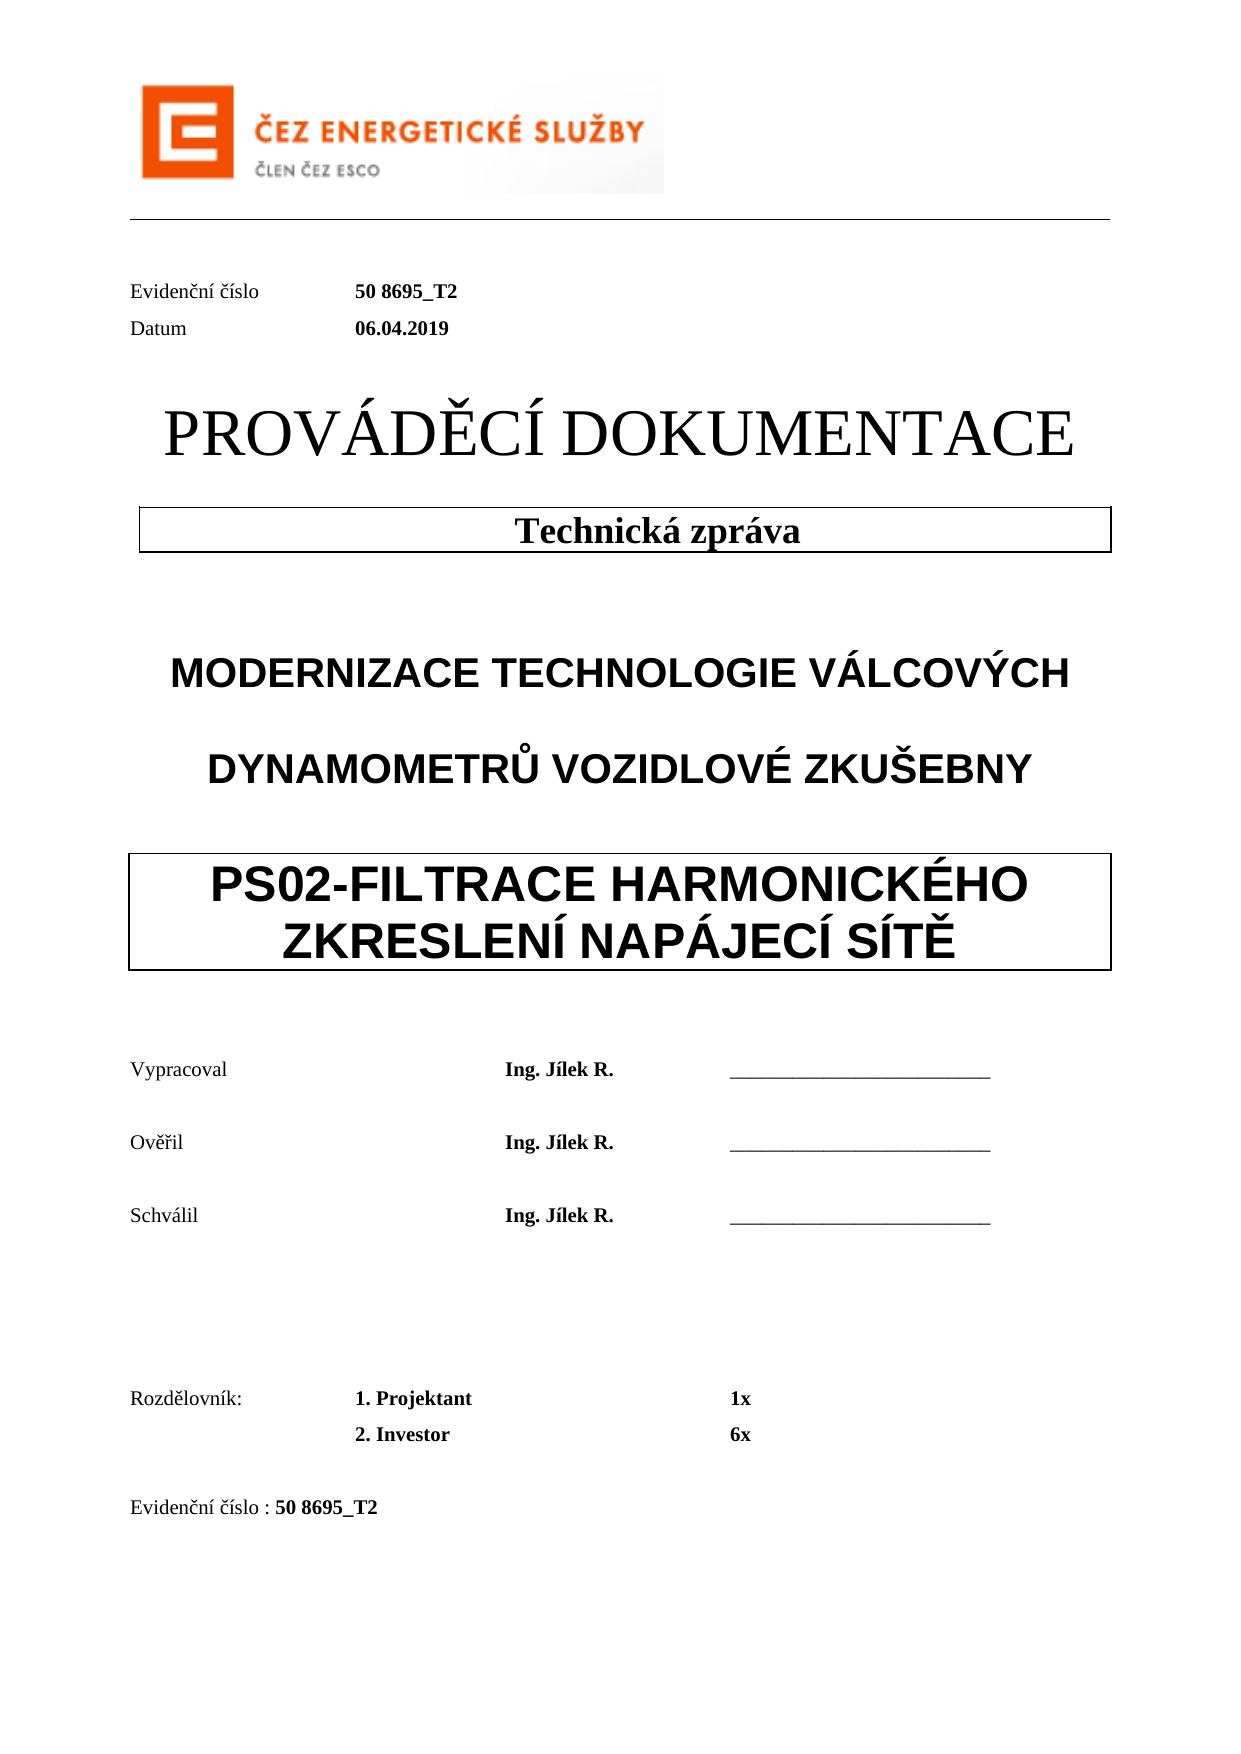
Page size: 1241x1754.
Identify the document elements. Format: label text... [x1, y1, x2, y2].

text Evidenční číslo 50 8695_T2 [130, 279, 1110, 303]
text Schválil Ing. Jílek R. _________________________ [130, 1203, 1110, 1227]
text Technická zpráva [140, 508, 1110, 551]
text 2. Investor 6x [130, 1422, 1110, 1446]
subtitle PROVÁDĚCÍ DOKUMENTACE [130, 393, 1110, 470]
text MODERNIZACE TECHNOLOGIE VÁLCOVÝCH DYNAMOMETRŮ VOZIDLOVÉ ZKUŠEBNY [130, 648, 1110, 792]
text PS02-FILTRACE HARMONICKÉHO ZKRESLENÍ NAPÁJECÍ SÍTĚ [130, 854, 1110, 969]
text Evidenční číslo : 50 8695_T2 [130, 1495, 1110, 1519]
text Ověřil Ing. Jílek R. _________________________ [130, 1129, 1110, 1154]
text Vypracoval Ing. Jílek R. _________________________ [130, 1056, 1110, 1081]
text Rozdělovník: 1. Projektant 1x [130, 1386, 1110, 1409]
picture [129, 65, 665, 194]
text Datum 06.04.2019 [130, 315, 1110, 339]
